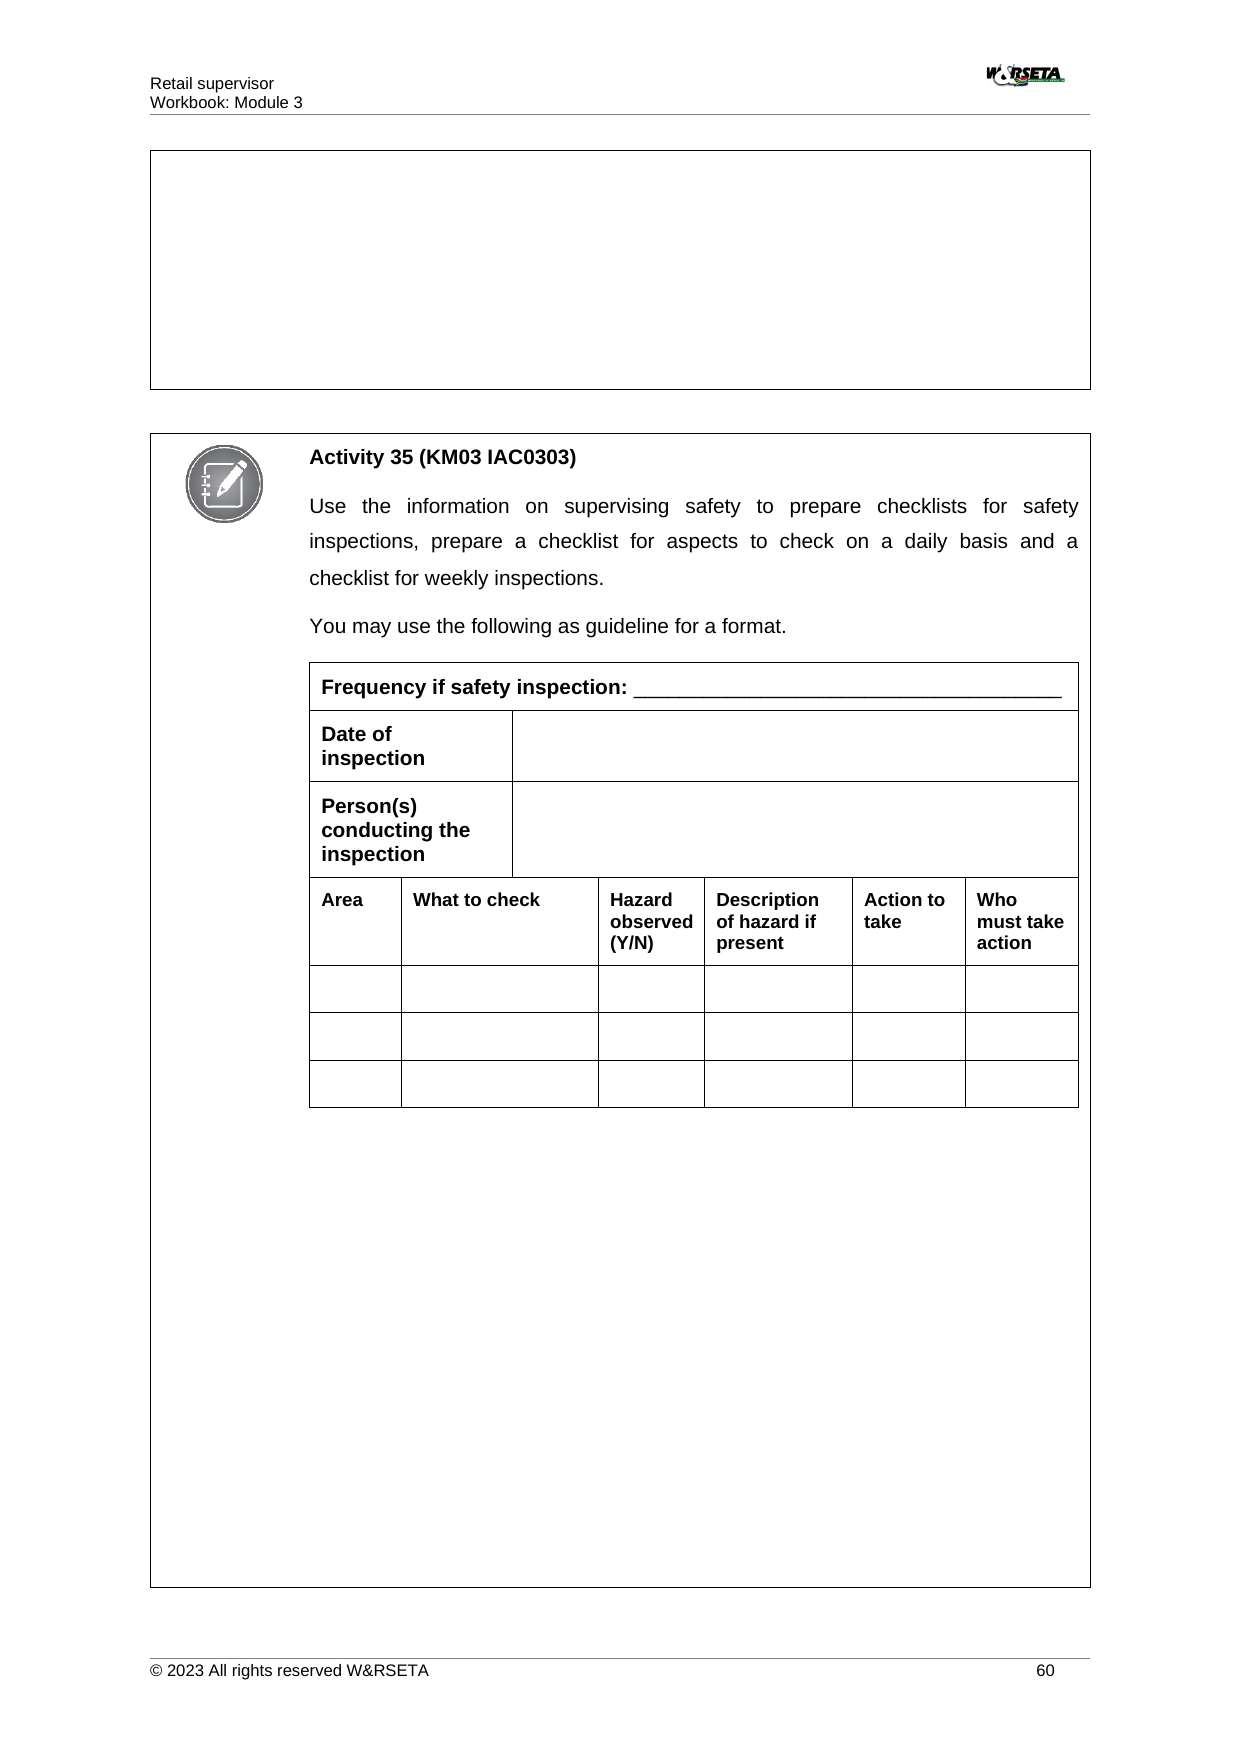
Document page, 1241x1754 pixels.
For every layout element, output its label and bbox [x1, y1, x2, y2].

table_header [298, 151, 1090, 389]
table_header [151, 434, 298, 1587]
table_header [151, 151, 298, 389]
picture [185, 445, 263, 523]
table_header [298, 434, 1090, 1587]
picture [986, 64, 1065, 87]
